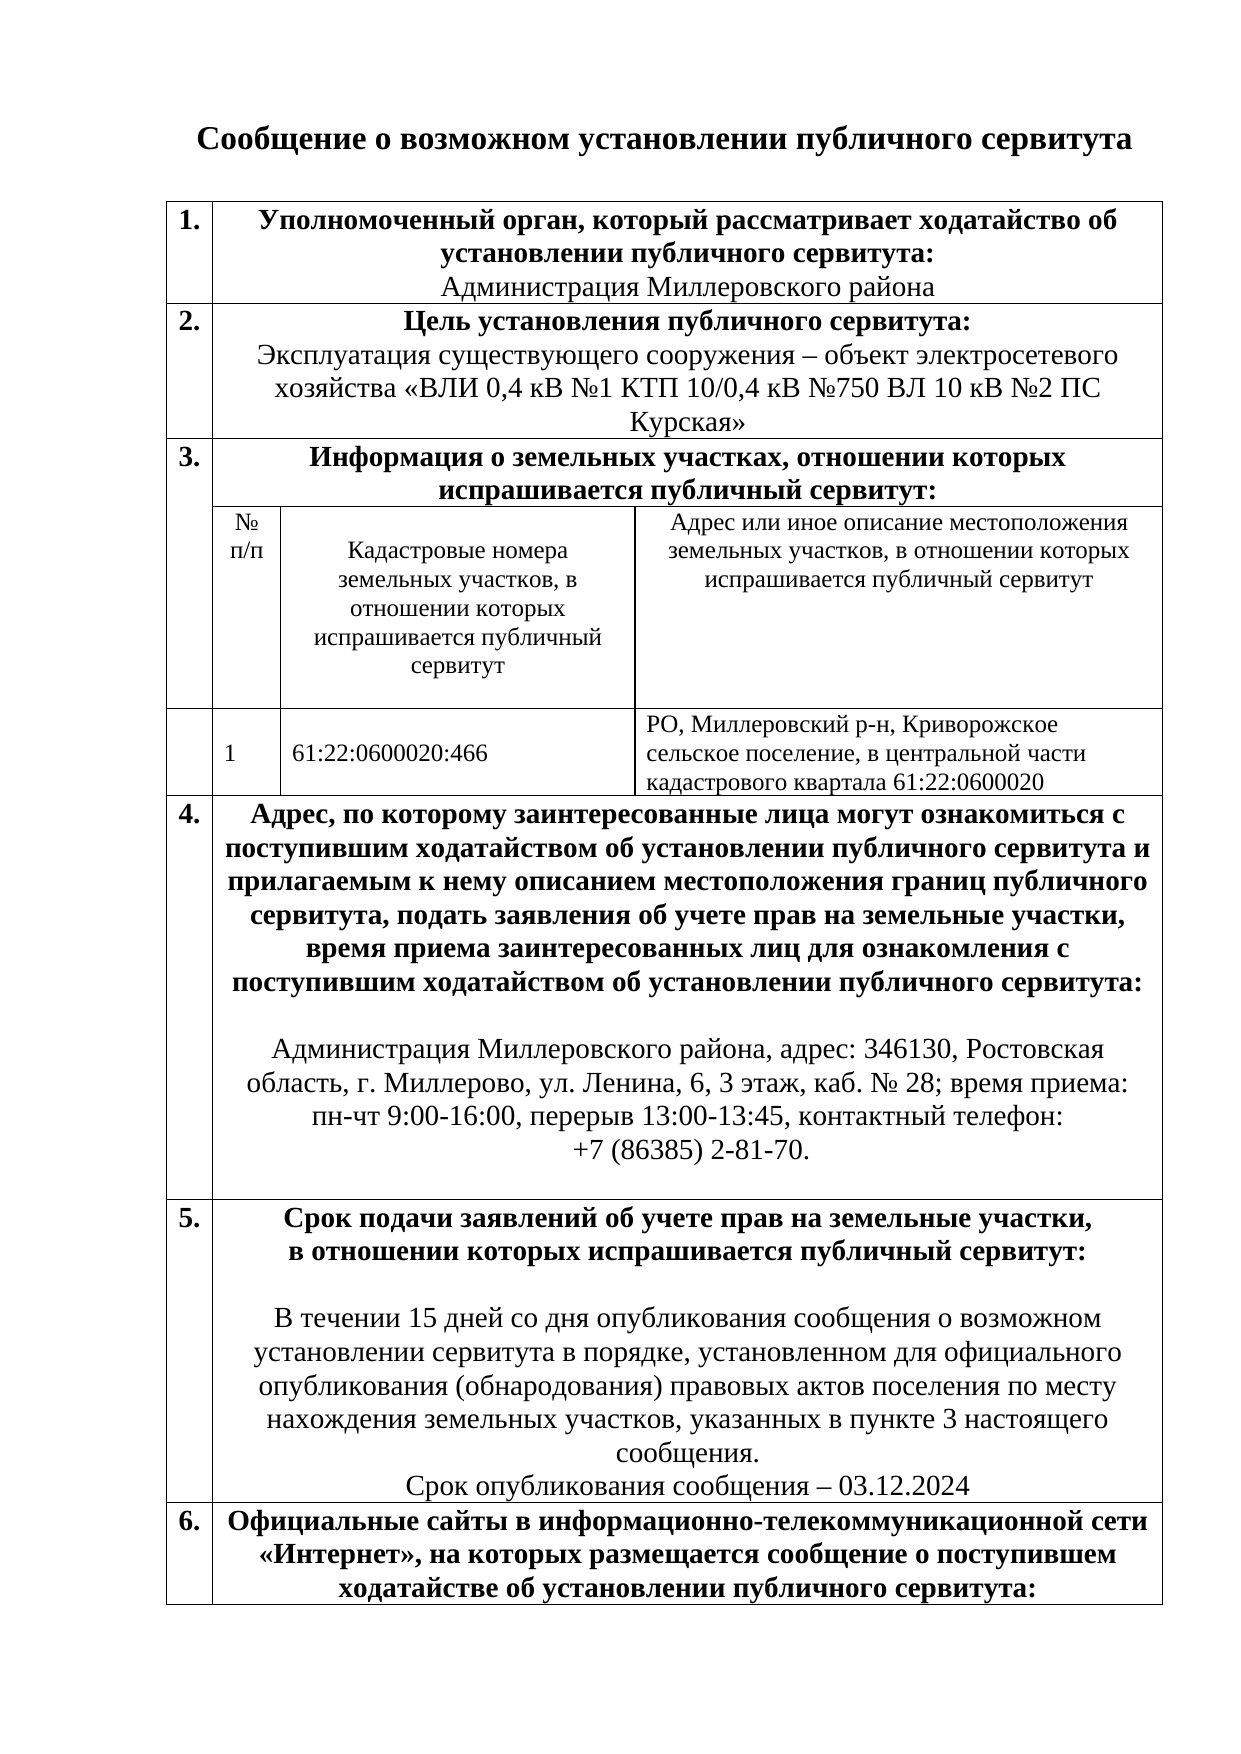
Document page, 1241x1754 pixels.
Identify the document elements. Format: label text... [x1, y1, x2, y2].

table_cell Адрес или иное описание местоположения земельных участков, в отношении которых испрашивается публичный сервитут [636, 507, 1162, 708]
table_cell Кадастровые номера земельных участков, в отношении которых испрашивается публичный сервитут [281, 507, 634, 708]
table_cell 3. [167, 439, 212, 708]
table_cell 6. [167, 1503, 212, 1603]
table_header Уполномоченный орган, который рассматривает ходатайство об установлении публичного сервитута: Администрация Миллеровского района [213, 202, 1162, 302]
table_cell 1 [213, 709, 280, 795]
table_cell 5. [167, 1200, 212, 1502]
table_cell Срок подачи заявлений об учете прав на земельные участки, в отношении которых испрашивается публичный сервитут: В течении 15 дней со дня опубликования сообщения о возможном установлении сервитута в порядке, установленном для официального опубликования (обнародования) правовых актов поселения по месту нахождения земельных участков, указанных в пункте 3 настоящего сообщения. Срок опубликования сообщения – 03.12.2024 [213, 1200, 1162, 1502]
table_cell [167, 709, 212, 795]
table_cell 61:22:0600020:466 [281, 709, 634, 795]
text Сообщение о возможном установлении публичного сервитута [177, 118, 1152, 156]
table_cell 2. [167, 304, 212, 438]
table_cell Информация о земельных участках, отношении которых испрашивается публичный сервитут: [213, 439, 1162, 506]
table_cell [213, 1503, 1162, 1603]
table_cell 4. [167, 796, 212, 1199]
table_cell Цель установления публичного сервитута: Эксплуатация существующего сооружения – объект электросетевого хозяйства «ВЛИ 0,4 кВ №1 КТП 10/0,4 кВ №750 ВЛ 10 кВ №2 ПС Курская» [213, 304, 1162, 438]
table_header 1. [167, 202, 212, 302]
table_cell Адрес, по которому заинтересованные лица могут ознакомиться с поступившим ходатайством об установлении публичного сервитута и прилагаемым к нему описанием местоположения границ публичного сервитута, подать заявления об учете прав на земельные участки, время приема заинтересованных лиц для ознакомления с поступившим ходатайством об установлении публичного сервитута: Администрация Миллеровского района, адрес: 346130, Ростовская область, г. Миллерово, ул. Ленина, 6, 3 этаж, каб. № 28; время приема: пн-чт 9:00-16:00, перерыв 13:00-13:45, контактный телефон: +7 (86385) 2-81-70. [213, 796, 1162, 1199]
table_cell РО, Миллеровский р-н, Криворожское сельское поселение, в центральной части кадастрового квартала 61:22:0600020 [636, 709, 1162, 795]
table_cell № п/п [213, 507, 280, 708]
